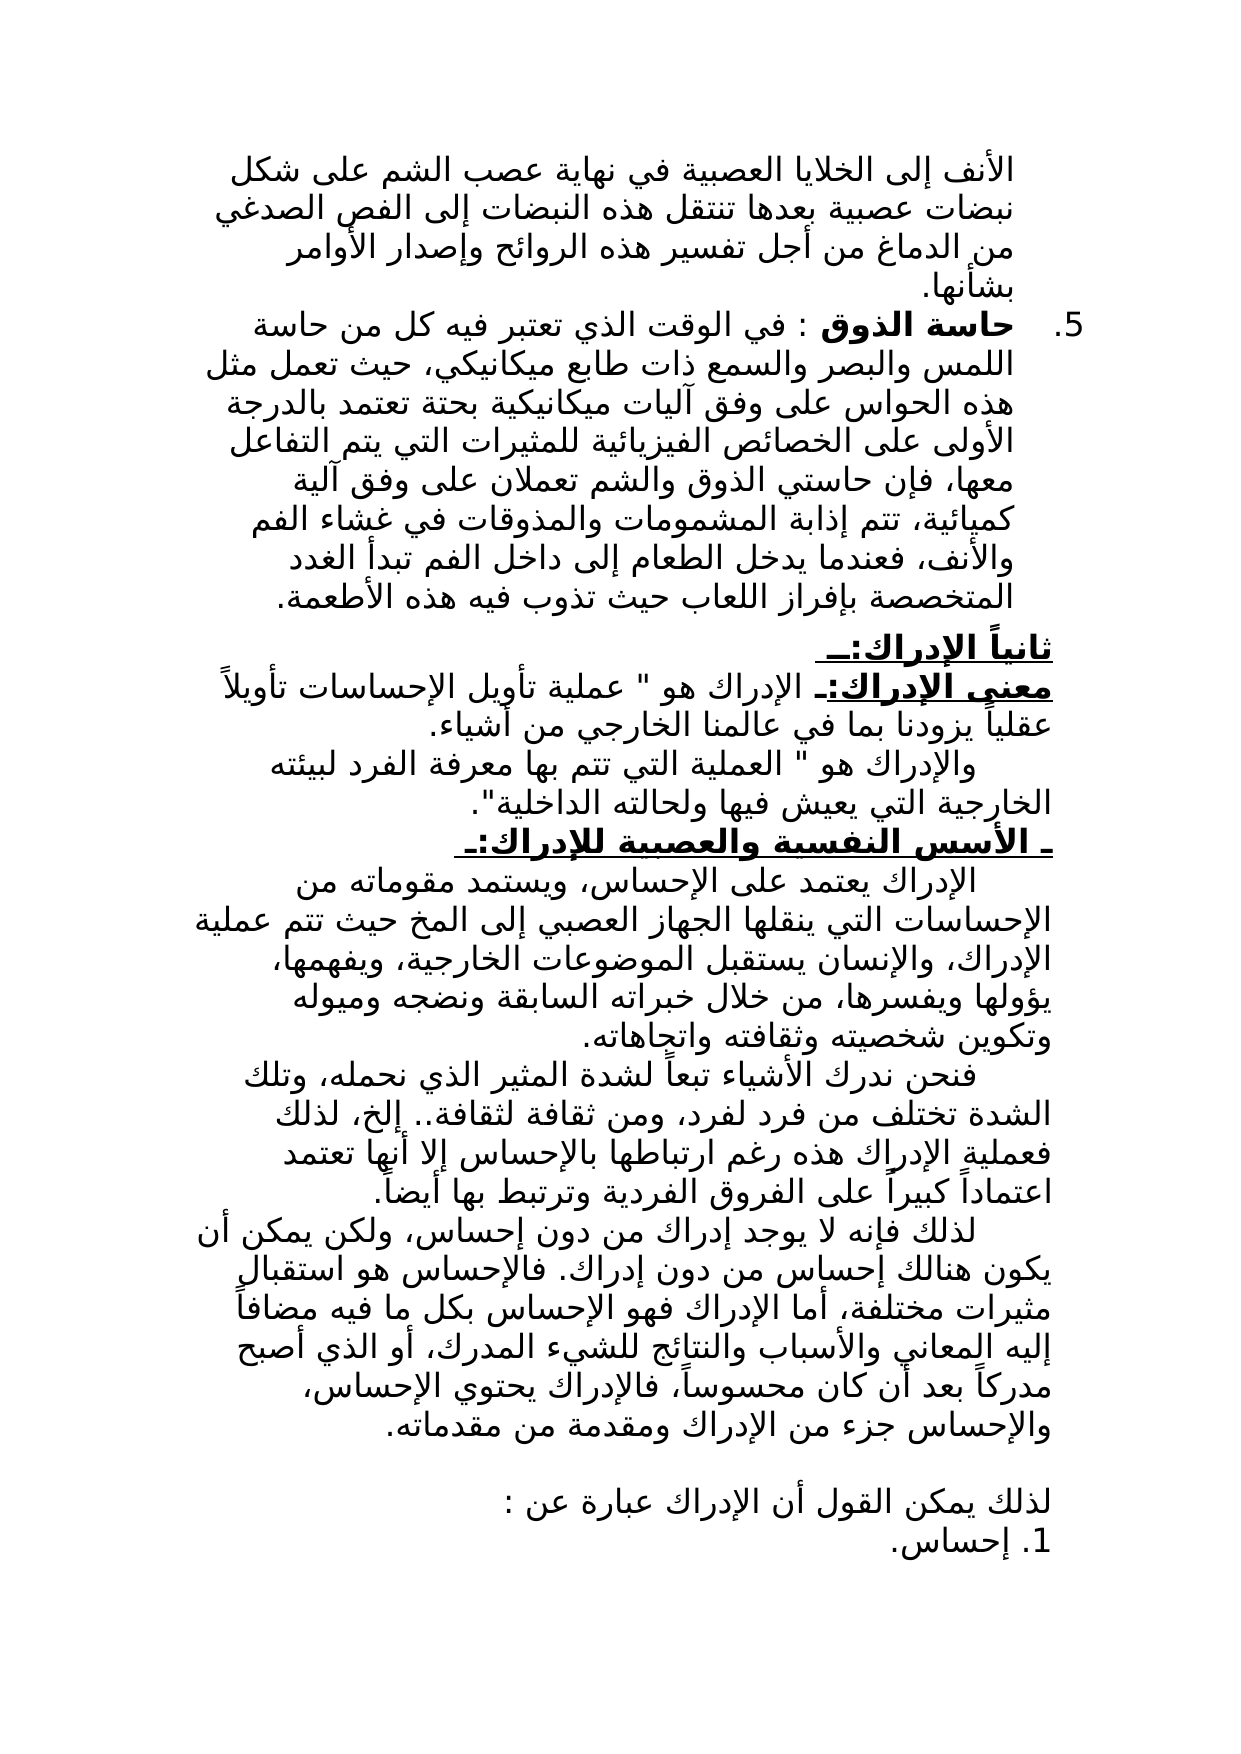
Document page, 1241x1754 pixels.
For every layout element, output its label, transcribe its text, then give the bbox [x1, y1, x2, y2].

text لذلك فإنه لا يوجد إدراك من دون إحساس، ولكن يمكن أن يكون هنالك إحساس من دون إدراك. فالإحساس هو استقبال مثيرات مختلفة، أما الإدراك فهو الإحساس بكل ما فيه مضافاً إليه المعاني والأسباب والنتائج للشيء المدرك، أو الذي أصبح مدركاً بعد أن كان محسوساً، فالإدراك يحتوي الإحساس، والإحساس جزء من الإدراك ومقدمة من مقدماته. [187, 1211, 1053, 1444]
text الإدراك يعتمد على الإحساس، ويستمد مقوماته من الإحساسات التي ينقلها الجهاز العصبي إلى المخ حيث تتم عملية الإدراك، والإنسان يستقبل الموضوعات الخارجية، ويفهمها، يؤولها ويفسرها، من خلال خبراته السابقة ونضجه وميوله وتكوين شخصيته وثقافته واتجاهاته. [187, 861, 1053, 1056]
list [187, 150, 1053, 305]
text لذلك يمكن القول أن الإدراك عبارة عن : [187, 1482, 1053, 1521]
text والإدراك هو " العملية التي تتم بها معرفة الفرد لبيئته الخارجية التي يعيش فيها ولحالته الداخلية". [187, 745, 1053, 822]
text 1. إحساس. [187, 1521, 1053, 1560]
text معنى الإدراك:ـ الإدراك هو " عملية تأويل الإحساسات تأويلاً عقلياً يزودنا بما في عالمنا الخارجي من أشياء. [187, 667, 1053, 745]
text ثانياً الإدراك:ــ [187, 628, 1053, 667]
list حاسة الذوق : في الوقت الذي تعتبر فيه كل من حاسة اللمس والبصر والسمع ذات طابع ميكانيكي، حيث تعمل مثل هذه الحواس على وفق آليات ميكانيكية بحتة تعتمد بالدرجة الأولى على الخصائص الفيزيائية للمثيرات التي يتم التفاعل معها، فإن حاستي الذوق والشم تعملان على وفق آلية كميائية، تتم إذابة المشمومات والمذوقات في غشاء الفم والأنف، فعندما يدخل الطعام إلى داخل الفم تبدأ الغدد المتخصصة بإفراز اللعاب حيث تذوب فيه هذه الأطعمة. [187, 305, 1053, 616]
text ـ الأسس النفسية والعصبية للإدراك:ـ [187, 822, 1053, 861]
text فنحن ندرك الأشياء تبعاً لشدة المثير الذي نحمله، وتلك الشدة تختلف من فرد لفرد، ومن ثقافة لثقافة.. إلخ، لذلك فعملية الإدراك هذه رغم ارتباطها بالإحساس إلا أنها تعتمد اعتماداً كبيراً على الفروق الفردية وترتبط بها أيضاً. [187, 1056, 1053, 1211]
